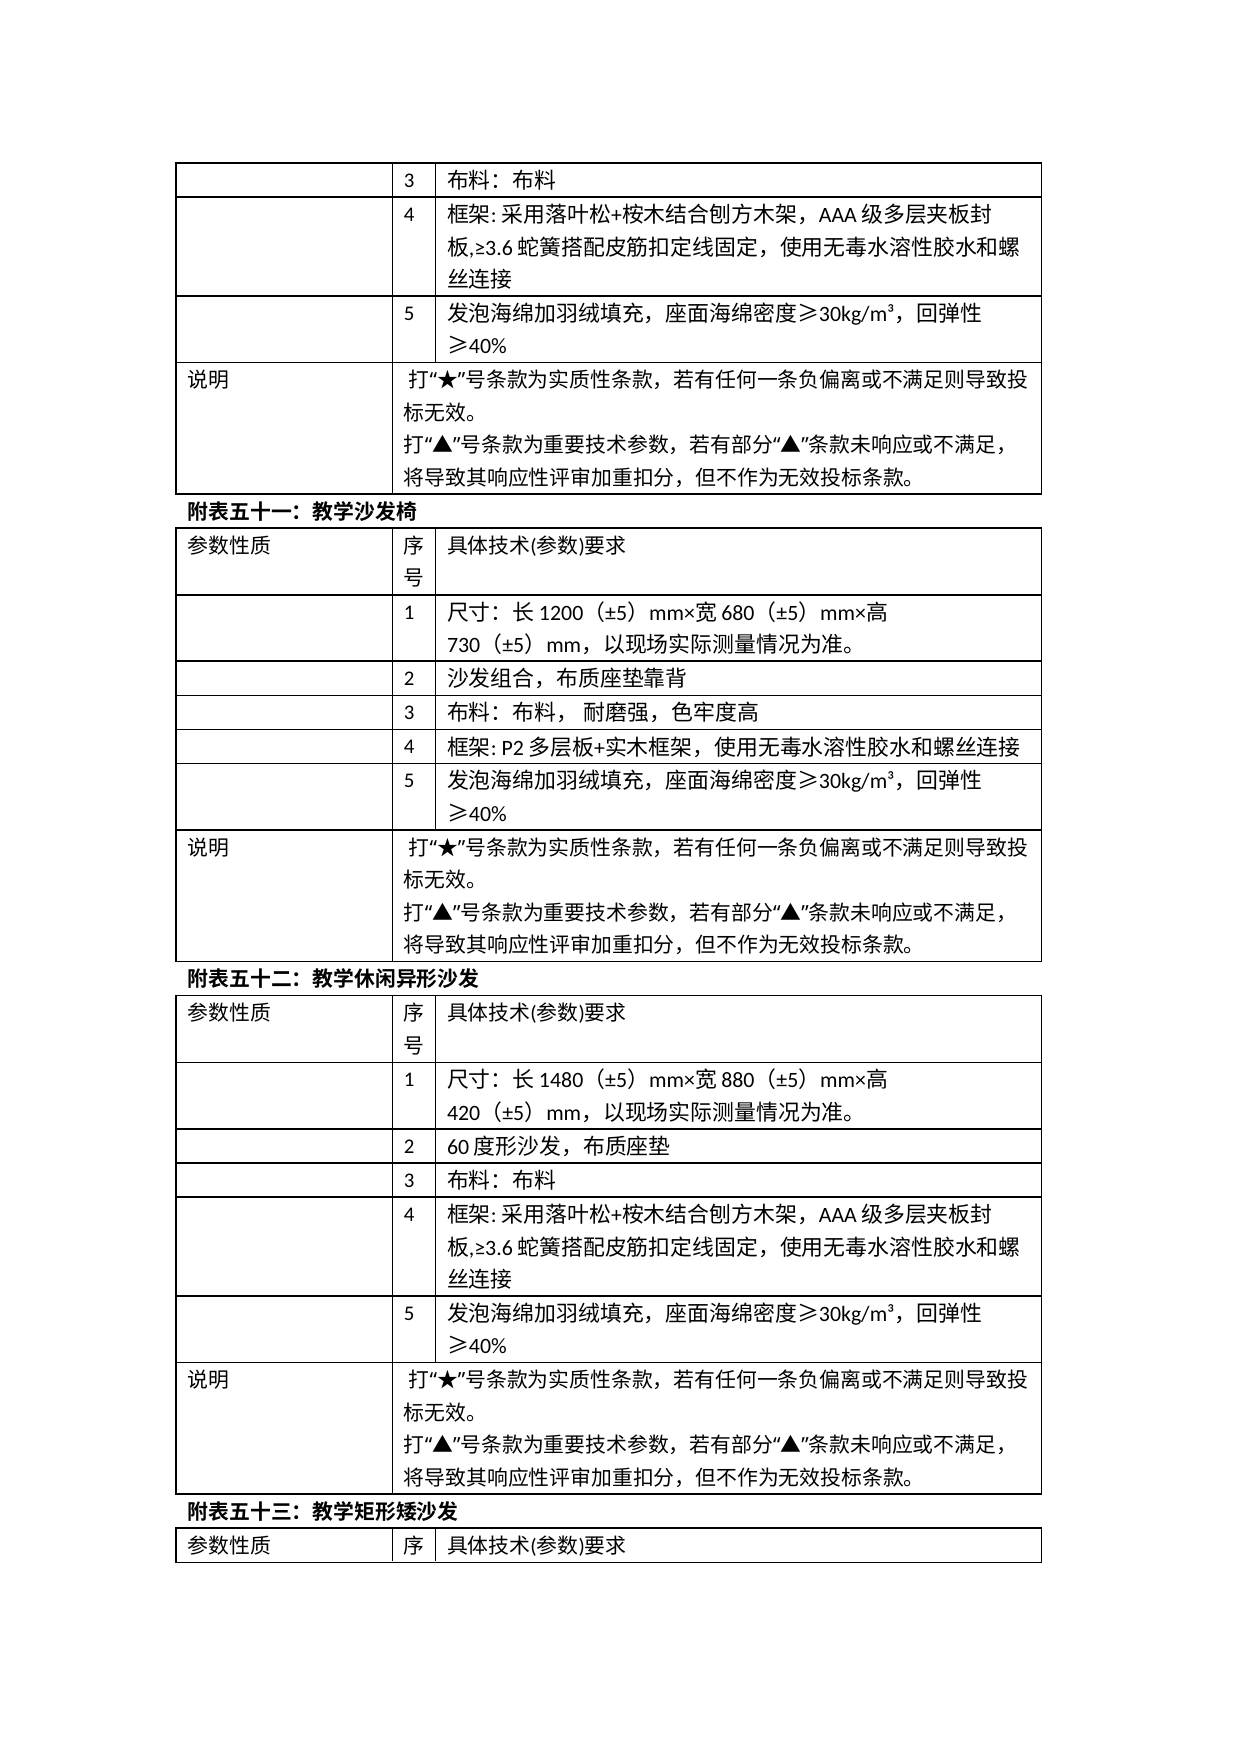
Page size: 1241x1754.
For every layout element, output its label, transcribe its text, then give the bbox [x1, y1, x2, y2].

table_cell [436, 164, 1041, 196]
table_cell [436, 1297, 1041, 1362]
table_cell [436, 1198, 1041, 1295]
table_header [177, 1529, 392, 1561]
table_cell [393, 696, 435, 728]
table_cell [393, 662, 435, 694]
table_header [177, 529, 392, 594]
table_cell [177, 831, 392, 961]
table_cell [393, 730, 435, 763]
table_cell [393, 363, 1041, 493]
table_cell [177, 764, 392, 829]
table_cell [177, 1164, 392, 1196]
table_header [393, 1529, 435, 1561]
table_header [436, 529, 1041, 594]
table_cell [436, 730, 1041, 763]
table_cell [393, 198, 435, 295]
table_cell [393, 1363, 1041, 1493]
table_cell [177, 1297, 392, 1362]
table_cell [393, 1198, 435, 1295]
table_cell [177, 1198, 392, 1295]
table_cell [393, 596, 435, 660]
text 附表五十二：教学休闲异形沙发 [187, 962, 1053, 995]
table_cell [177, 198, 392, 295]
text 附表五十一：教学沙发椅 [187, 495, 1053, 527]
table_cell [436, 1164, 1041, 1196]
text 附表五十三：教学矩形矮沙发 [187, 1495, 1053, 1527]
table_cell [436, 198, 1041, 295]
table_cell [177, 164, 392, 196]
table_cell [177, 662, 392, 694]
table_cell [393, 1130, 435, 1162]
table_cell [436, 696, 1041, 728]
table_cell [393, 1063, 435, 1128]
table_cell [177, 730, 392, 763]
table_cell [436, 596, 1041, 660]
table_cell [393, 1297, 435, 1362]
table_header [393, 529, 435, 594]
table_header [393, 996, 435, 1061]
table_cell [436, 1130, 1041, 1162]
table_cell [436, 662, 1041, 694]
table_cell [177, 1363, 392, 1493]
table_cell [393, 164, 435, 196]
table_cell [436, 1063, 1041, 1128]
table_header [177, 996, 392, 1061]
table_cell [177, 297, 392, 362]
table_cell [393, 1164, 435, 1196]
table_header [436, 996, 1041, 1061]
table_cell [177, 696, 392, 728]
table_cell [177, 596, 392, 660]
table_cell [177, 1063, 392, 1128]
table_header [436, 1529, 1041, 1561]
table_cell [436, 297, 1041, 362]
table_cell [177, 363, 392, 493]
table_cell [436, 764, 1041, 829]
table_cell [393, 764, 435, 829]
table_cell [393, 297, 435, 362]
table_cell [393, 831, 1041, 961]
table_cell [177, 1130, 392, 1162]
